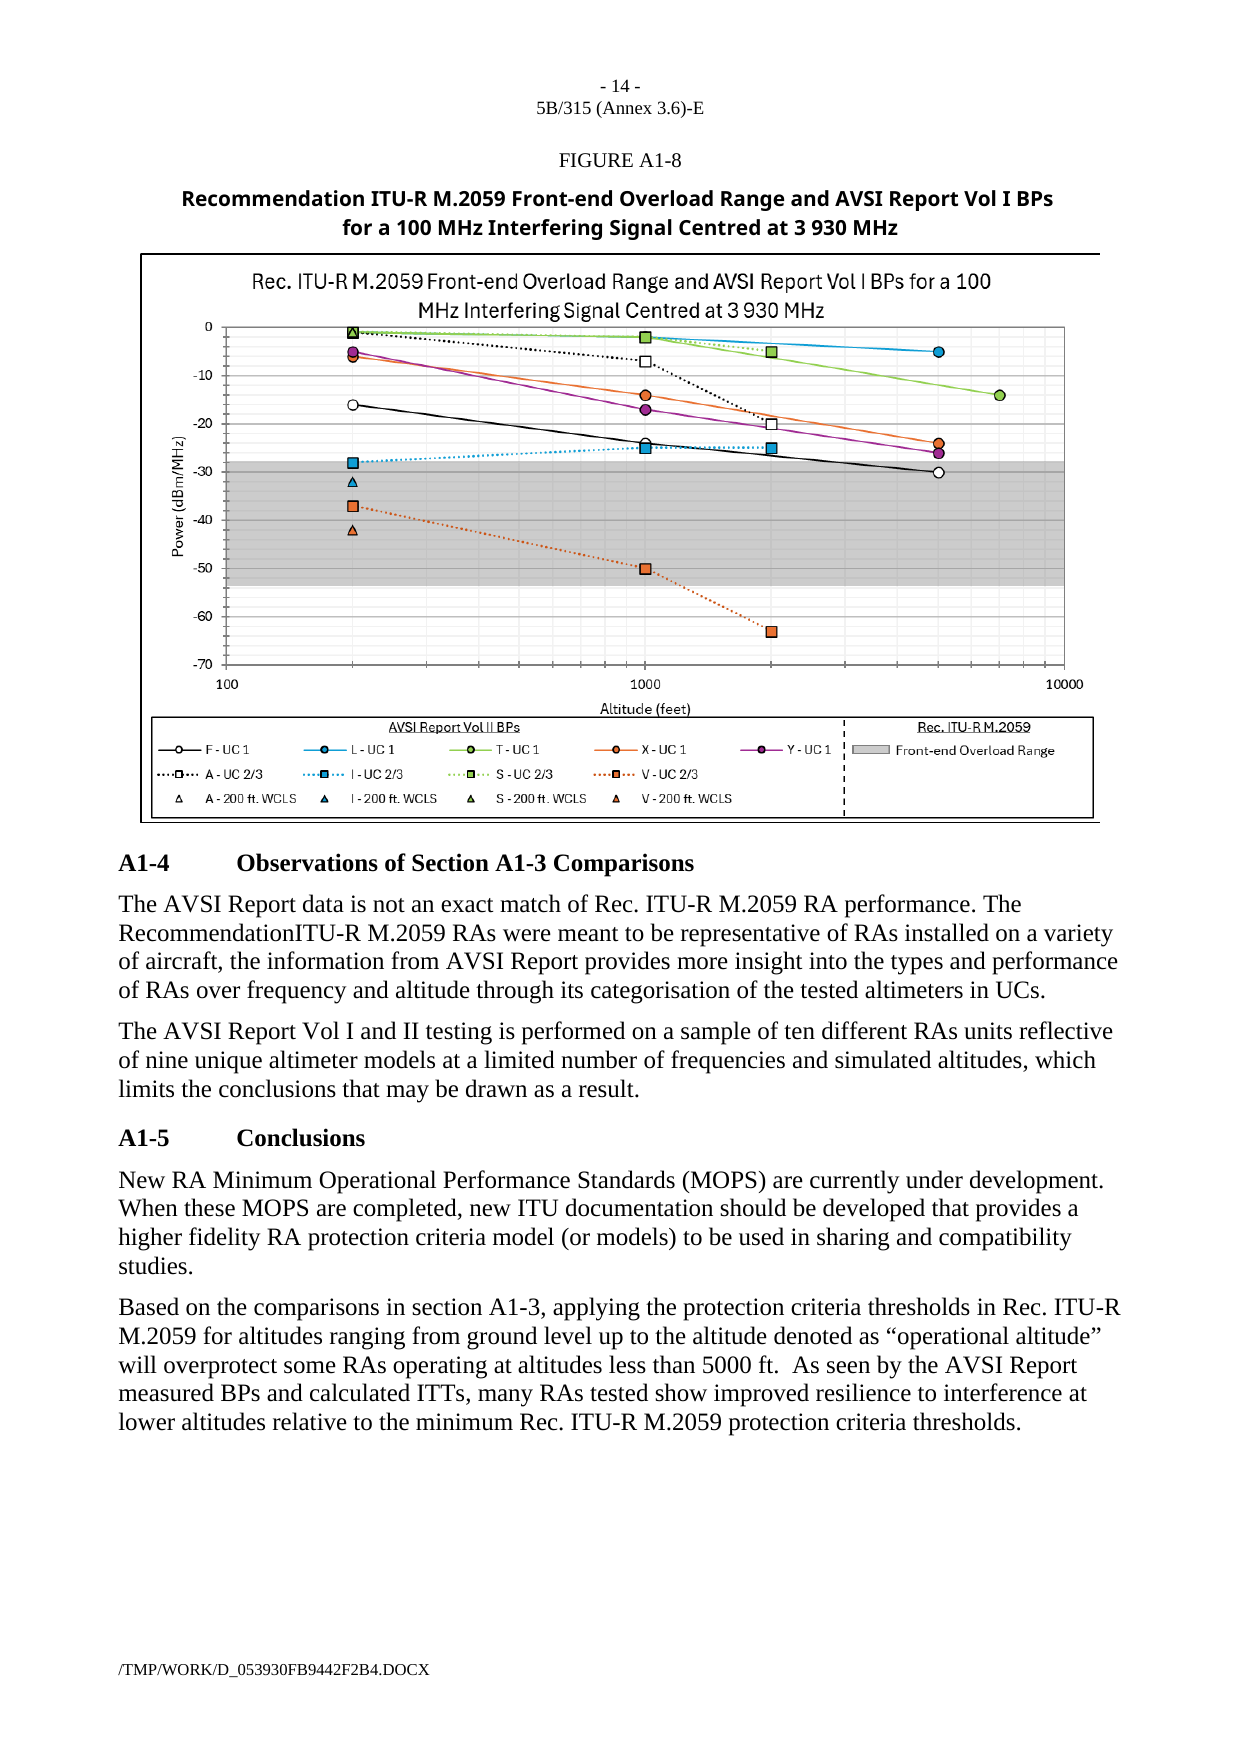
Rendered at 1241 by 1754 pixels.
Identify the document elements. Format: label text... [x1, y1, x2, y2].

title Recommendation ITU-R M.2059 Front-end Overload Range and AVSI Report Vol I BPs for a 100 MHz Interfering Signal Centred at 3 930 MHz [118, 184, 1122, 241]
subtitle A1-4 Observations of Section A1-3 Comparisons [118, 848, 1122, 876]
text The AVSI Report data is not an exact match of Rec. ITU-R M.2059 RA performance. The RecommendationITU-R M.2059 RAs were meant to be representative of RAs installed on a variety of aircraft, the information from AVSI Report provides more insight into the types and performance of RAs over frequency and altitude through its categorisation of the tested altimeters in UCs. [118, 889, 1122, 1004]
text Based on the comparisons in section A1-3, applying the protection criteria thresholds in Rec. ITU-R M.2059 for altitudes ranging from ground level up to the altitude denoted as “operational altitude” will overprotect some RAs operating at altitudes less than 5000 ft. As seen by the AVSI Report measured BPs and calculated ITTs, many RAs tested show improved resilience to interference at lower altitudes relative to the minimum Rec. ITU-R M.2059 protection criteria thresholds. [118, 1292, 1122, 1436]
picture [140, 253, 1100, 823]
text Figure A1-8 [118, 148, 1122, 172]
text The AVSI Report Vol I and II testing is performed on a sample of ten different RAs units reflective of nine unique altimeter models at a limited number of frequencies and simulated altitudes, which limits the conclusions that may be drawn as a result. [118, 1016, 1122, 1103]
subtitle A1-5 Conclusions [118, 1123, 1122, 1152]
text New RA Minimum Operational Performance Standards (MOPS) are currently under development. When these MOPS are completed, new ITU documentation should be developed that provides a higher fidelity RA protection criteria model (or models) to be used in sharing and compatibility studies. [118, 1165, 1122, 1280]
